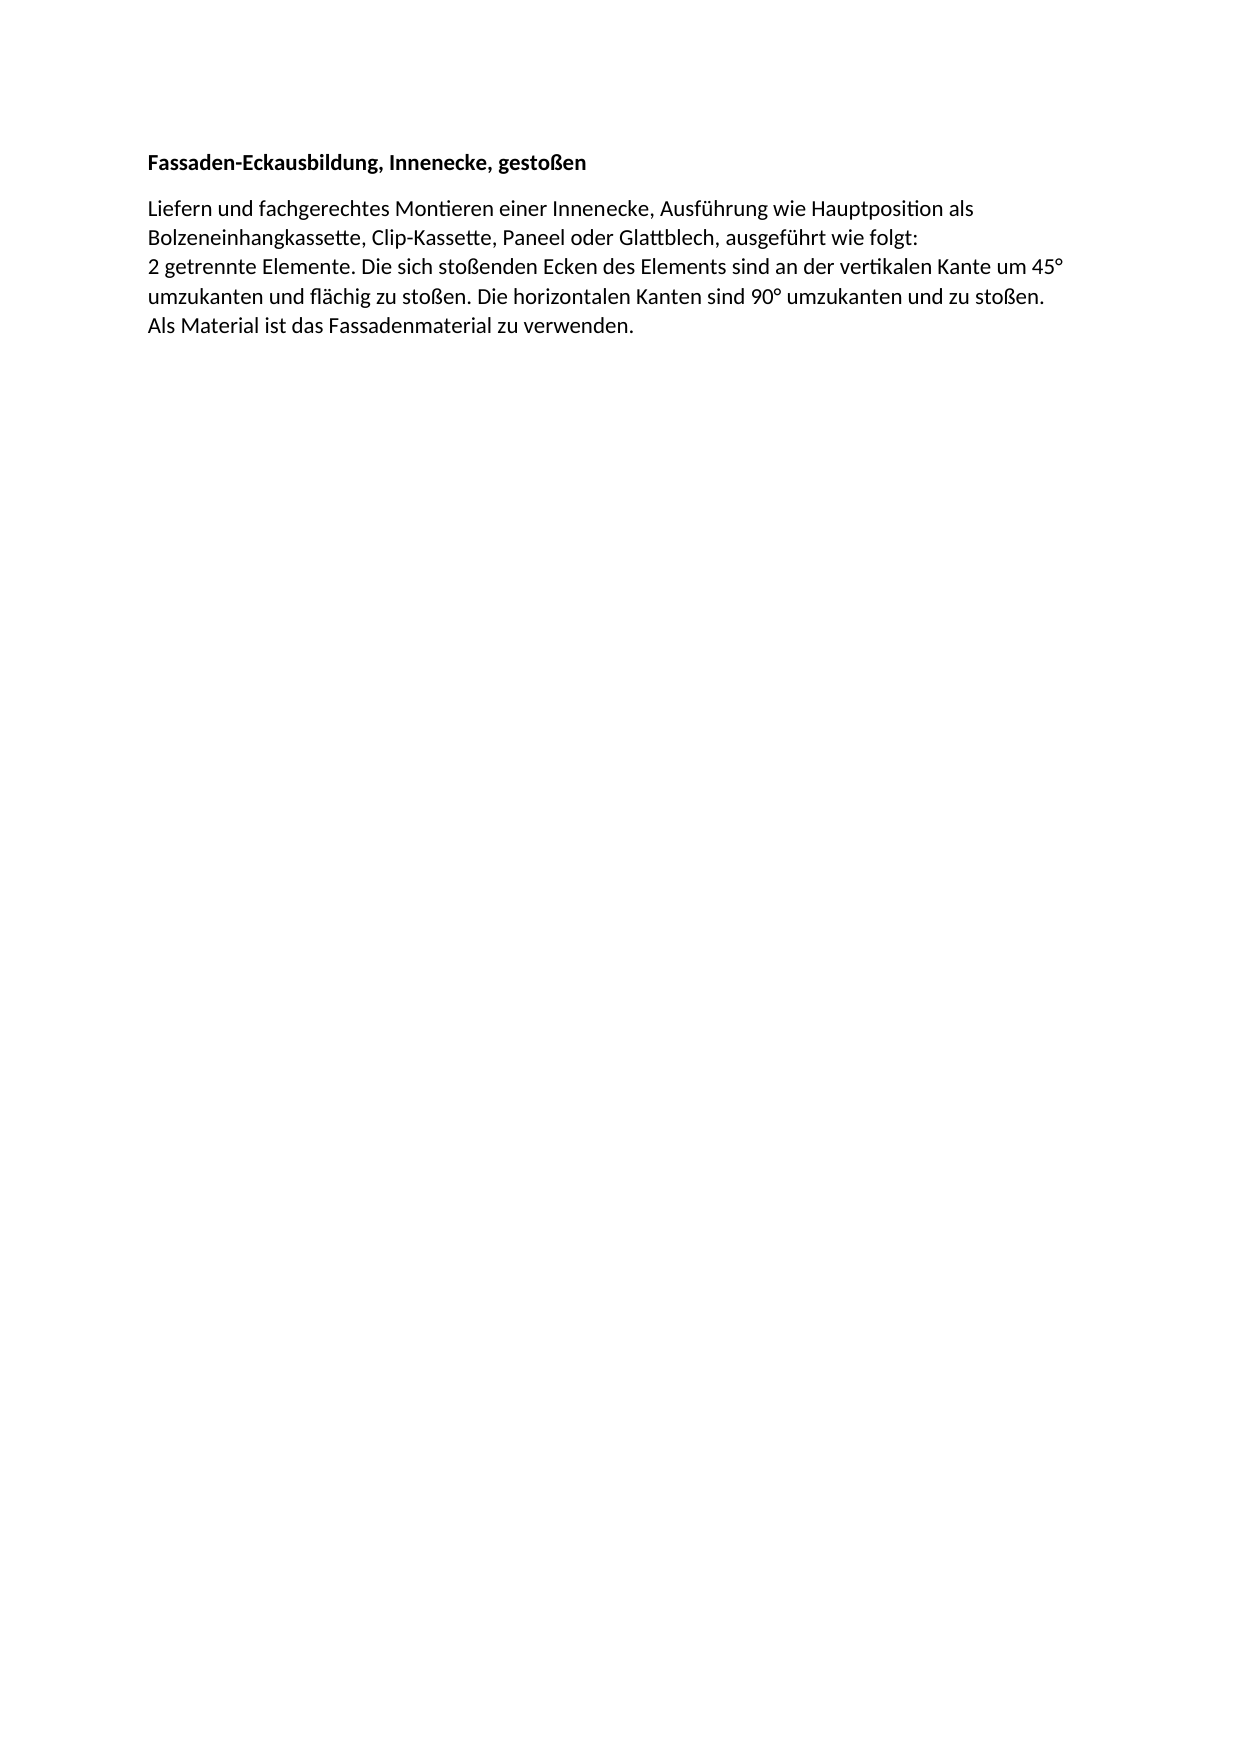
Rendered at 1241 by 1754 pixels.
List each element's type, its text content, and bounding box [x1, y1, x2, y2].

text Fassaden-Eckausbildung, Innenecke, gestoßen [148, 148, 1093, 176]
text Liefern und fachgerechtes Montieren einer Innenecke, Ausführung wie Hauptposition als Bolzeneinhangkassette, Clip-Kassette, Paneel oder Glattblech, ausgeführt wie folgt: 2 getrennte Elemente. Die sich stoßenden Ecken des Elements sind an der vertikalen Kante um 45° umzukanten und flächig zu stoßen. Die horizontalen Kanten sind 90° umzukanten und zu stoßen. Als Material ist das Fassadenmaterial zu verwenden. [148, 194, 1093, 339]
